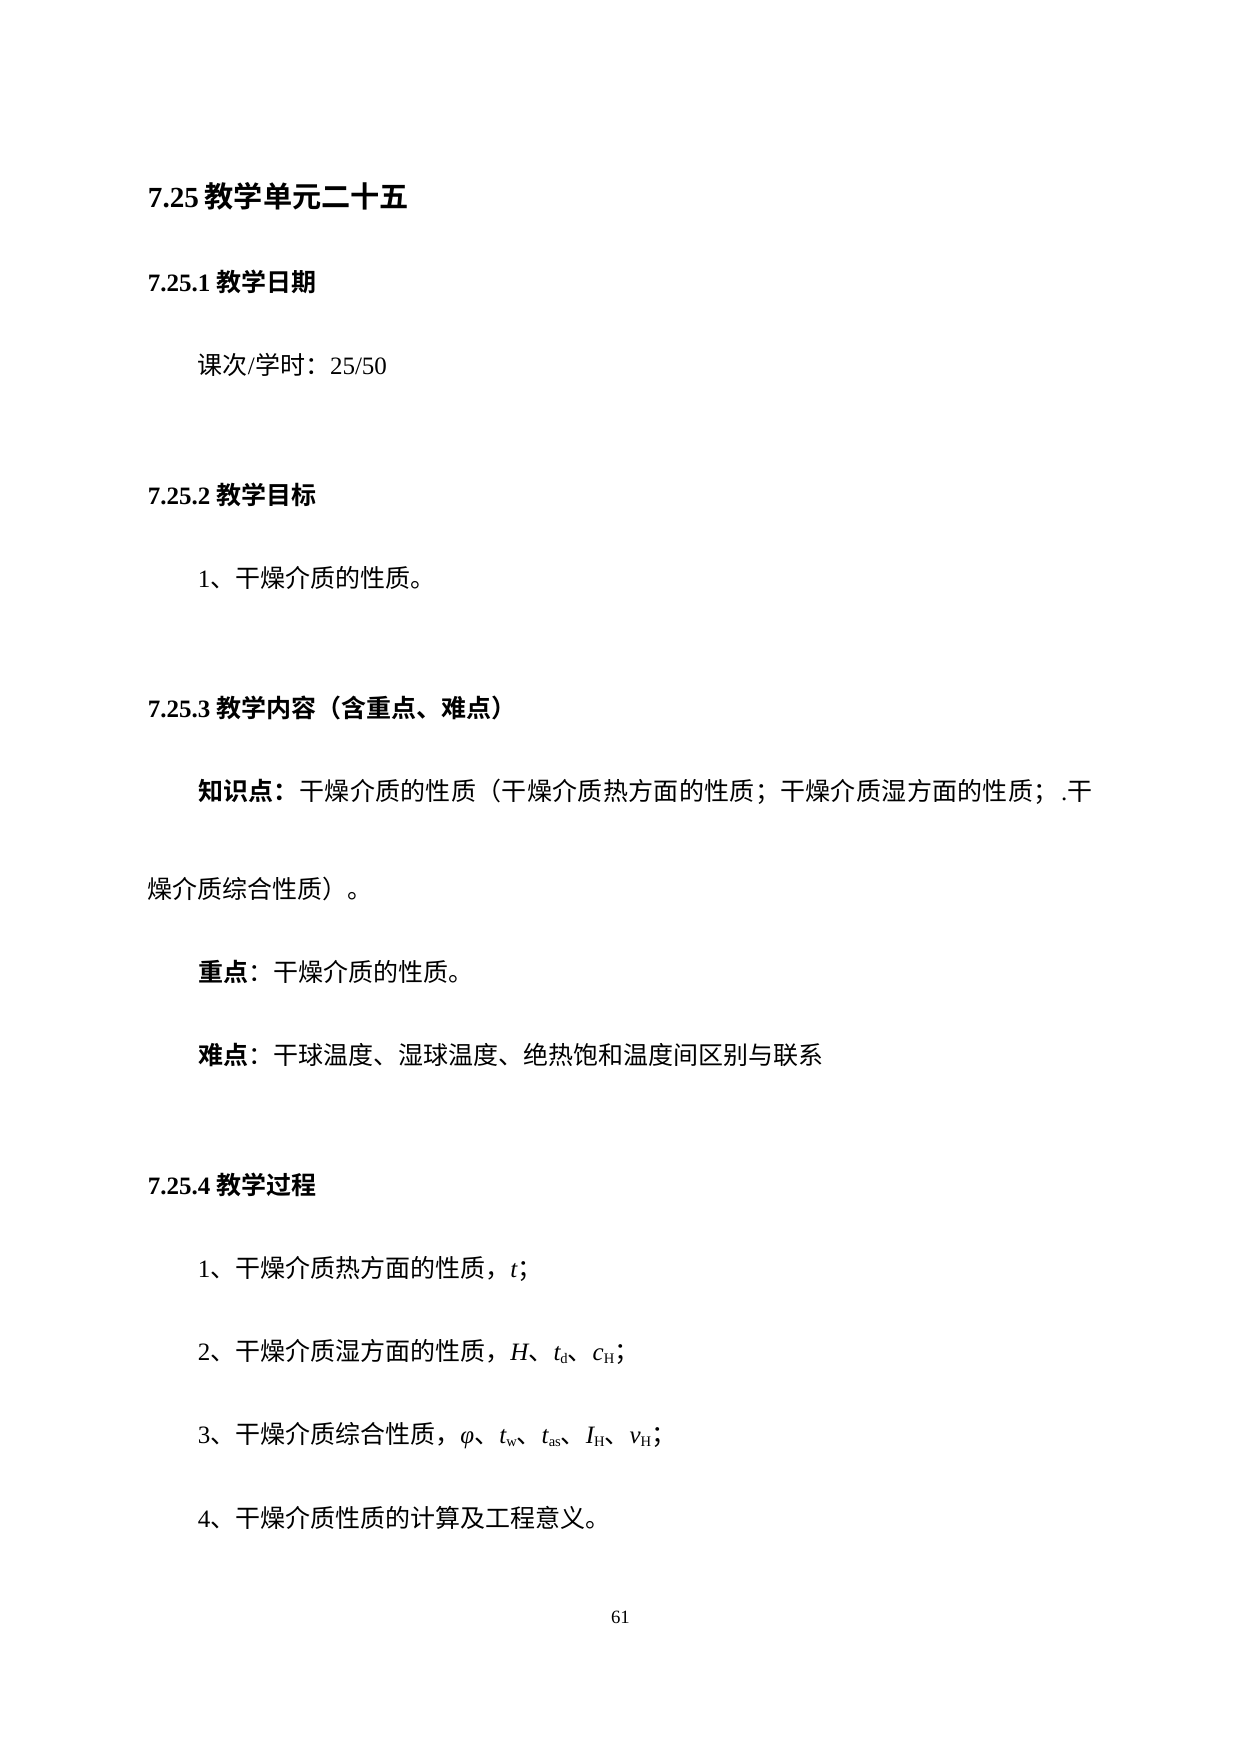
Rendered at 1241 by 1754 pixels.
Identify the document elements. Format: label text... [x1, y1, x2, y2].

text 2、干燥介质湿方面的性质，H、td、cH； [148, 1317, 1092, 1382]
text 1、干燥介质的性质。 [148, 544, 1092, 609]
text 3、干燥介质综合性质，φ、tw、tas、IH、vH； [148, 1401, 1092, 1466]
text 1、干燥介质热方面的性质，t； [148, 1234, 1092, 1299]
text 知识点：干燥介质的性质（干燥介质热方面的性质；干燥介质湿方面的性质；.干燥介质综合性质）。 [148, 757, 1092, 920]
subtitle 7.25.3 教学内容（含重点、难点） [148, 674, 1092, 739]
text 重点：干燥介质的性质。 [148, 938, 1092, 1003]
subtitle 7.25.1 教学日期 [148, 248, 1092, 313]
text 4、干燥介质性质的计算及工程意义。 [148, 1484, 1092, 1549]
text 难点：干球温度、湿球温度、绝热饱和温度间区别与联系 [148, 1021, 1092, 1086]
subtitle 7.25教学单元二十五 [148, 162, 1092, 227]
text 课次/学时：25/50 [148, 331, 1092, 396]
subtitle 7.25.4 教学过程 [148, 1151, 1092, 1216]
subtitle 7.25.2 教学目标 [148, 461, 1092, 526]
